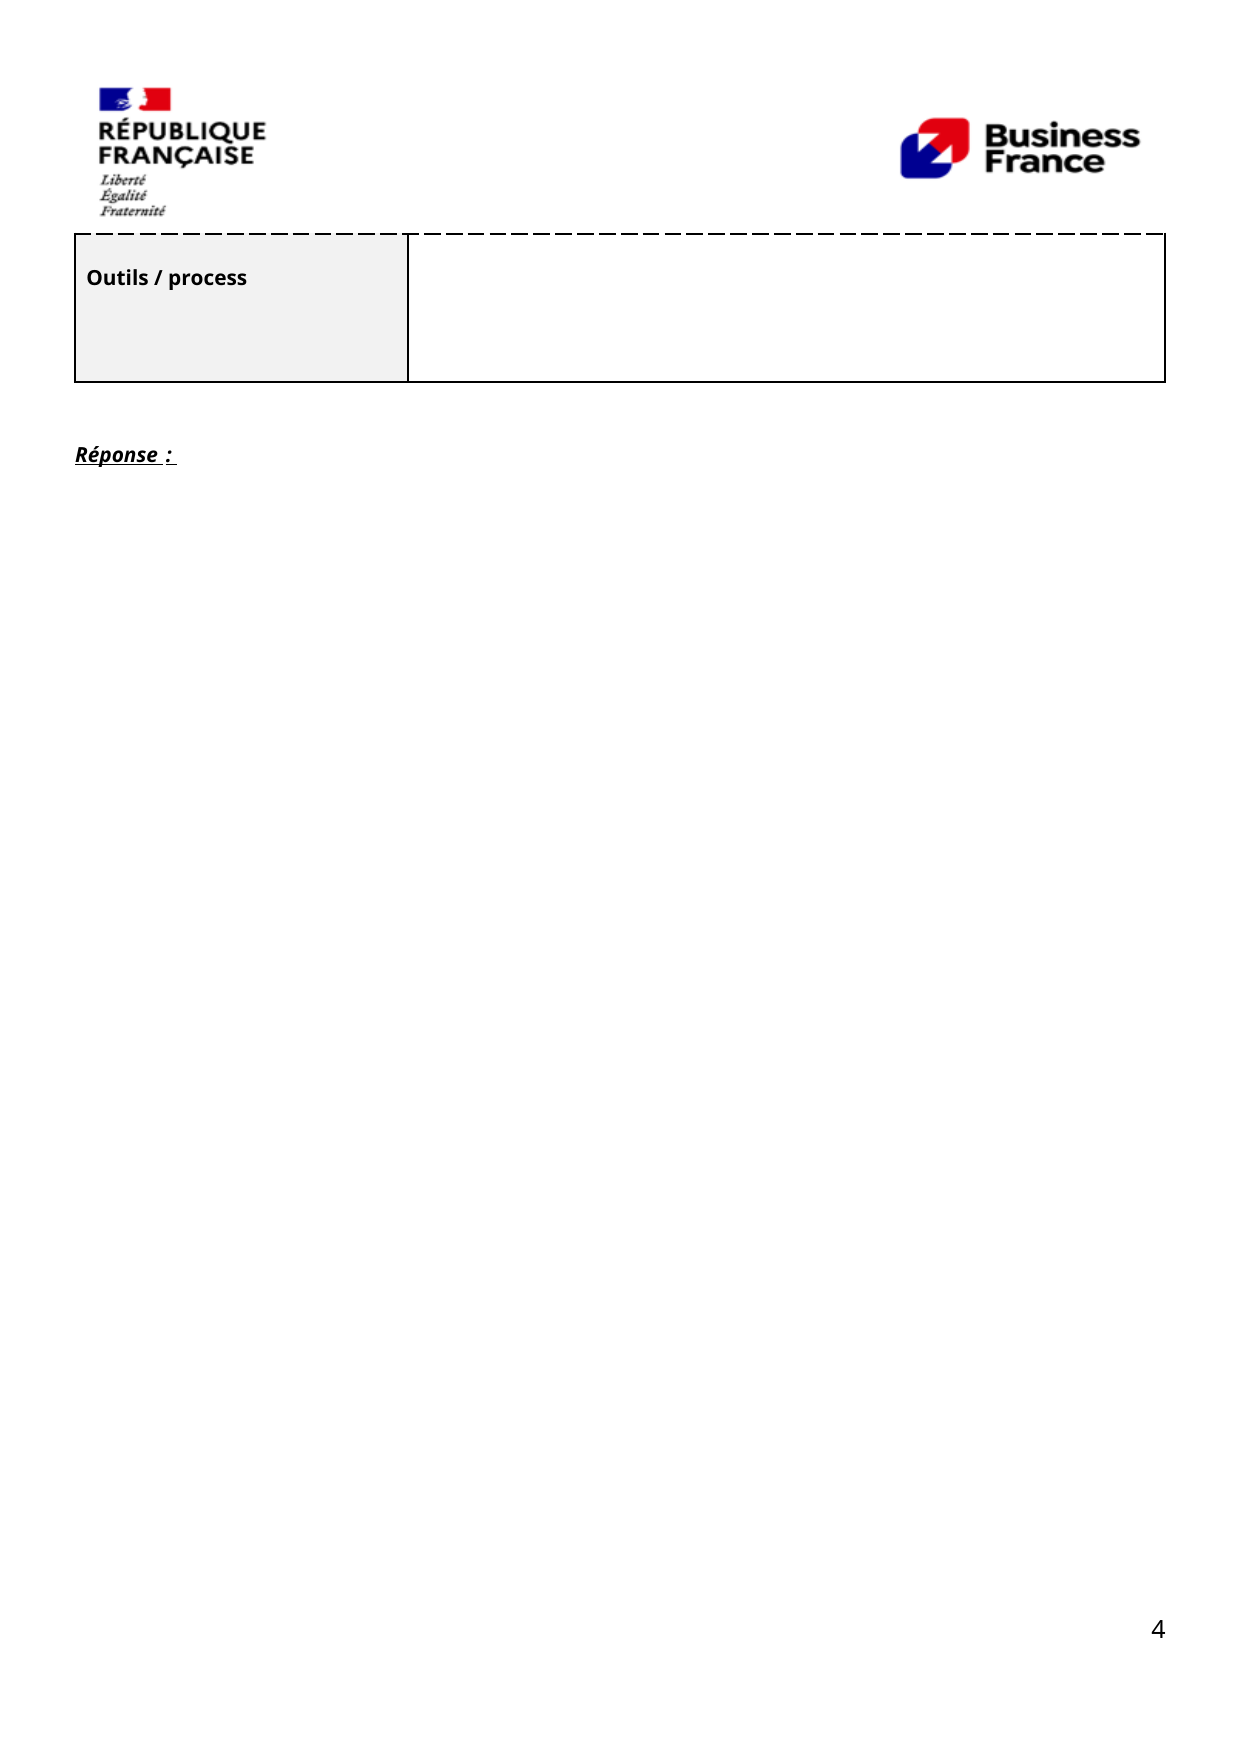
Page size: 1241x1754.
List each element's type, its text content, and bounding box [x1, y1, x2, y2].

text Réponse : [75, 440, 1165, 468]
table_cell [409, 233, 1164, 381]
table_cell Outils / process [76, 233, 407, 381]
picture [75, 73, 1188, 233]
